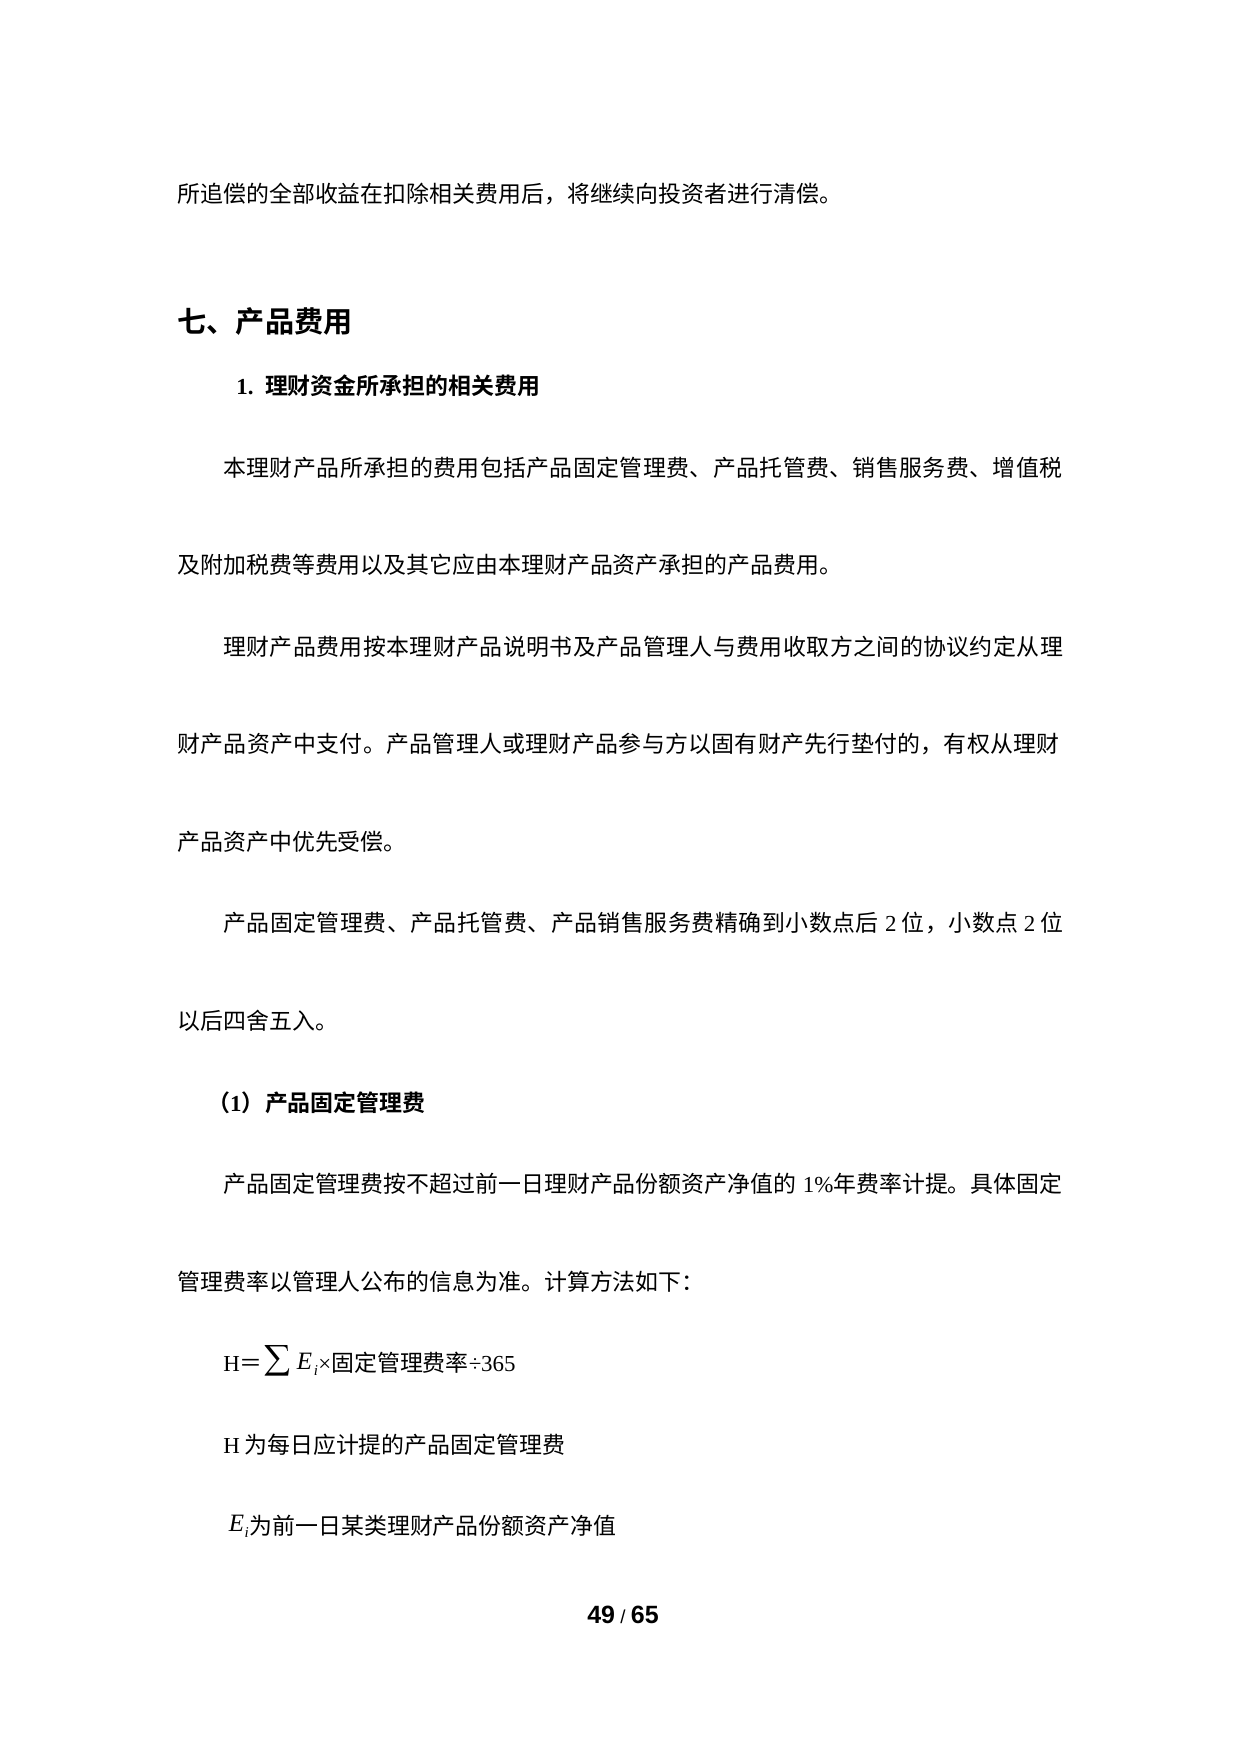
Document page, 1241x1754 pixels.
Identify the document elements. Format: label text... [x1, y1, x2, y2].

text H＝×固定管理费率÷365 [177, 1329, 1063, 1394]
list 产品固定管理费 [177, 1068, 1063, 1133]
text 产品固定管理费、产品托管费、产品销售服务费精确到小数点后2位，小数点2位以后四舍五入。 [177, 889, 1063, 1052]
text H为每日应计提的产品固定管理费 [177, 1411, 1063, 1476]
text 七、产品费用 [177, 287, 1063, 352]
text 本理财产品所承担的费用包括产品固定管理费、产品托管费、销售服务费、增值税及附加税费等费用以及其它应由本理财产品资产承担的产品费用。 [177, 434, 1063, 596]
text 理财产品费用按本理财产品说明书及产品管理人与费用收取方之间的协议约定从理财产品资产中支付。产品管理人或理财产品参与方以固有财产先行垫付的，有权从理财产品资产中优先受偿。 [177, 613, 1063, 873]
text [177, 160, 1063, 225]
text 为前一日某类理财产品份额资产净值 [177, 1492, 1063, 1557]
text 产品固定管理费按不超过前一日理财产品份额资产净值的1%年费率计提。具体固定管理费率以管理人公布的信息为准。计算方法如下： [177, 1150, 1063, 1313]
list 理财资金所承担的相关费用 [177, 352, 1063, 417]
